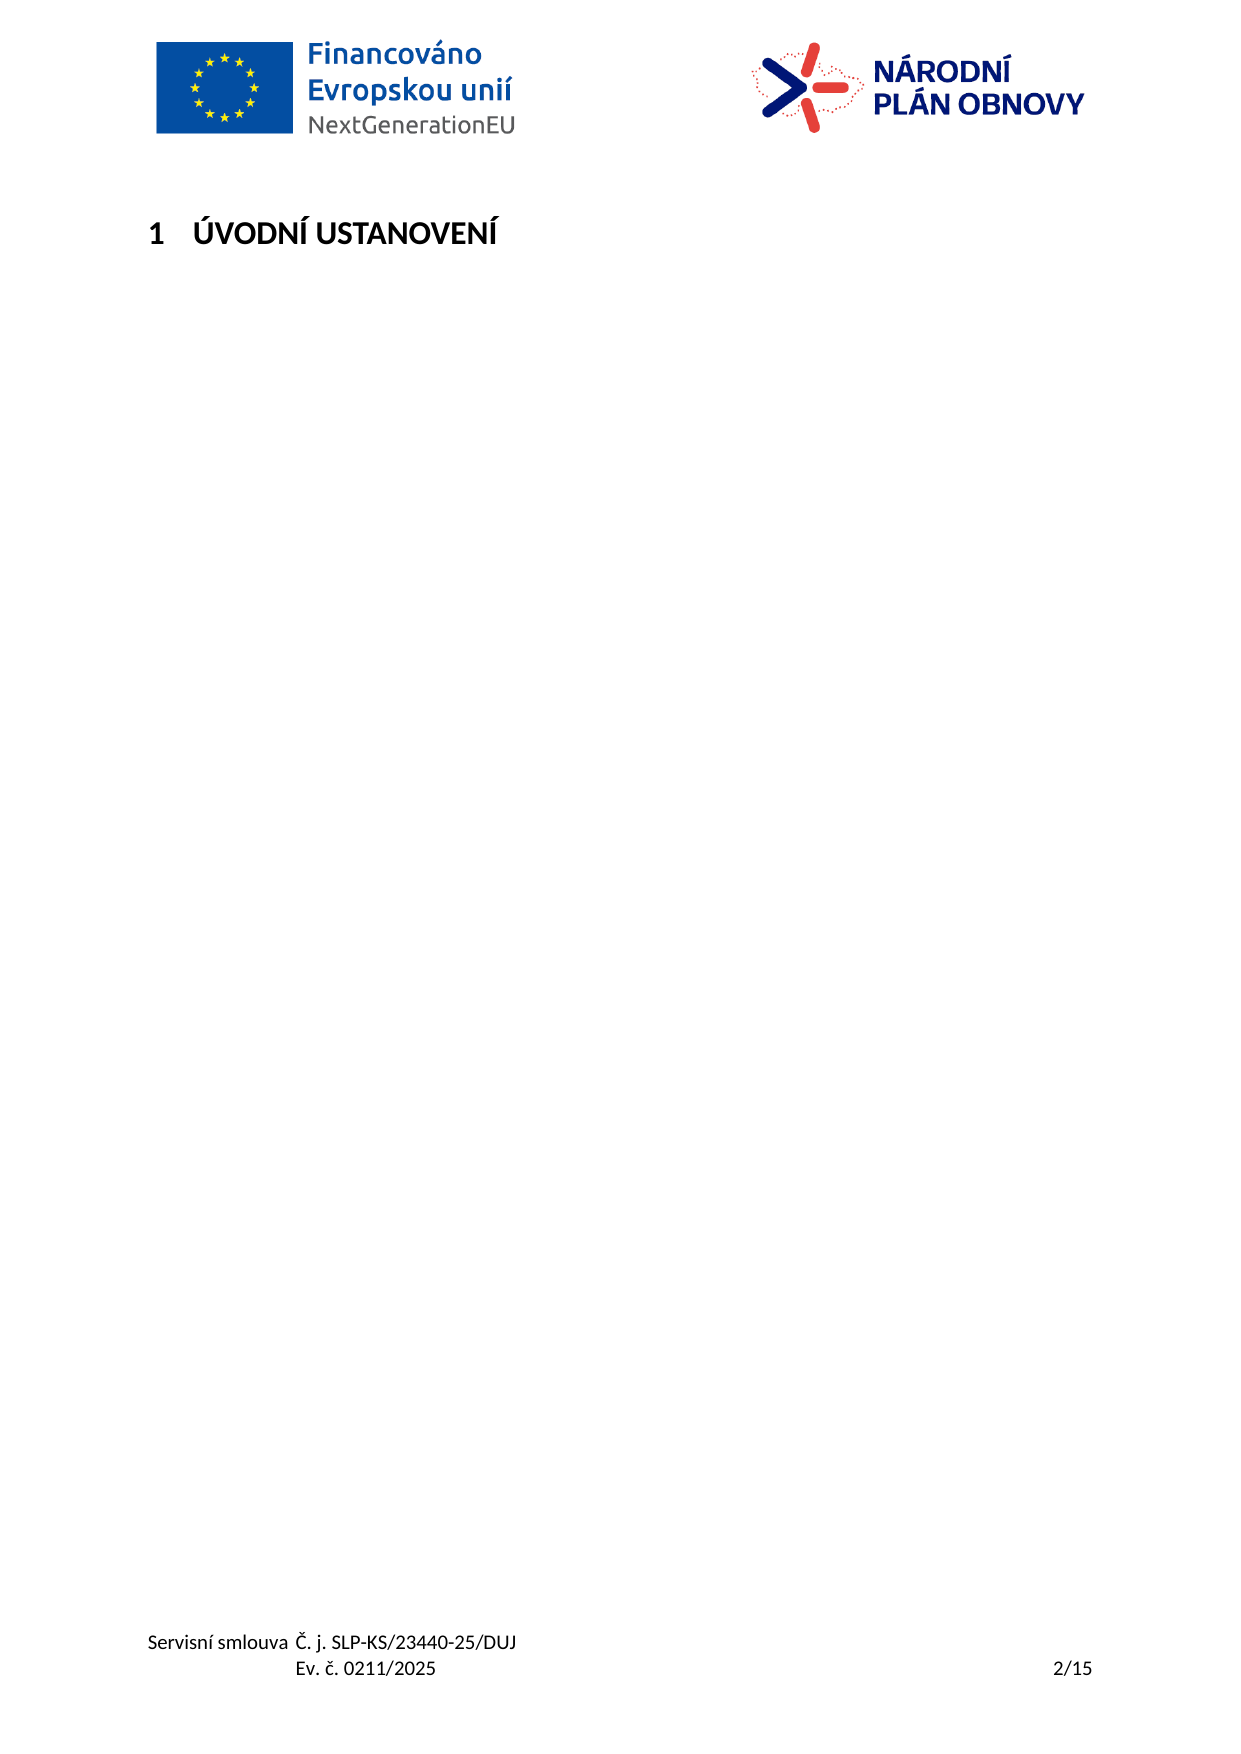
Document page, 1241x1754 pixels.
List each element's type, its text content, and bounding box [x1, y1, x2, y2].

subtitle ÚVODNÍ USTANOVENÍ [148, 212, 1093, 252]
picture [147, 29, 1093, 146]
